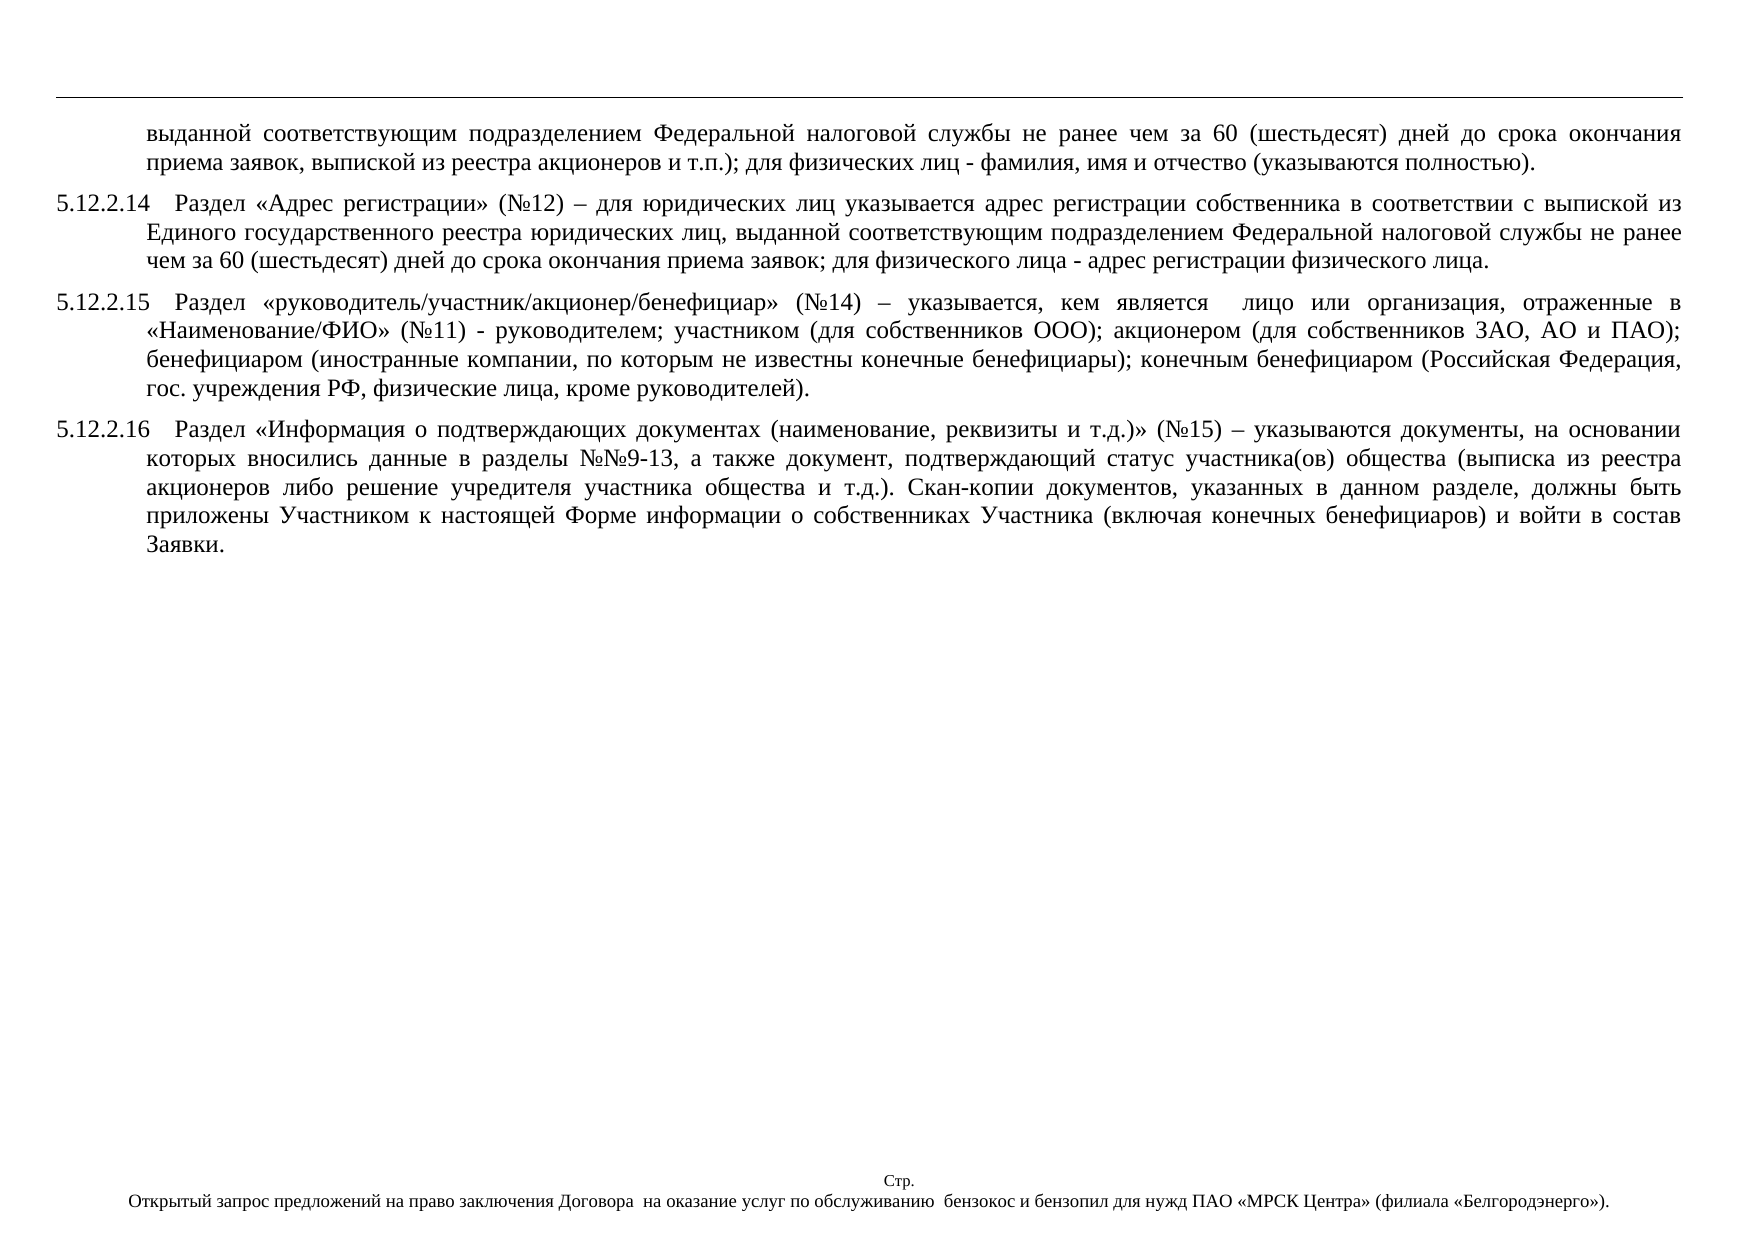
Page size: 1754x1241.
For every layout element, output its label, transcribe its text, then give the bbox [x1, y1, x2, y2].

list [56, 118, 1683, 176]
list Раздел «Информация о подтверждающих документах (наименование, реквизиты и т.д.)» (№15) – указываются документы, на основании которых вносились данные в разделы №№9-13, а также документ, подтверждающий статус участника(ов) общества (выписка из реестра акционеров либо решение учредителя участника общества и т.д.). Скан-копии документов, указанных в данном разделе, должны быть приложены Участником к настоящей Форме информации о собственниках Участника (включая конечных бенефициаров) и войти в состав Заявки. [56, 414, 1683, 558]
list Раздел «руководитель/участник/акционер/бенефициар» (№14) – указывается, кем является лицо или организация, отраженные в «Наименование/ФИО» (№11) - руководителем; участником (для собственников ООО); акционером (для собственников ЗАО, АО и ПАО); бенефициаром (иностранные компании, по которым не известны конечные бенефициары); конечным бенефициаром (Российская Федерация, гос. учреждения РФ, физические лица, кроме руководителей). [56, 287, 1683, 402]
list Раздел «Адрес регистрации» (№12) – для юридических лиц указывается адрес регистрации собственника в соответствии с выпиской из Единого государственного реестра юридических лиц, выданной соответствующим подразделением Федеральной налоговой службы не ранее чем за 60 (шестьдесят) дней до срока окончания приема заявок; для физического лица - адрес регистрации физического лица. [56, 188, 1683, 274]
